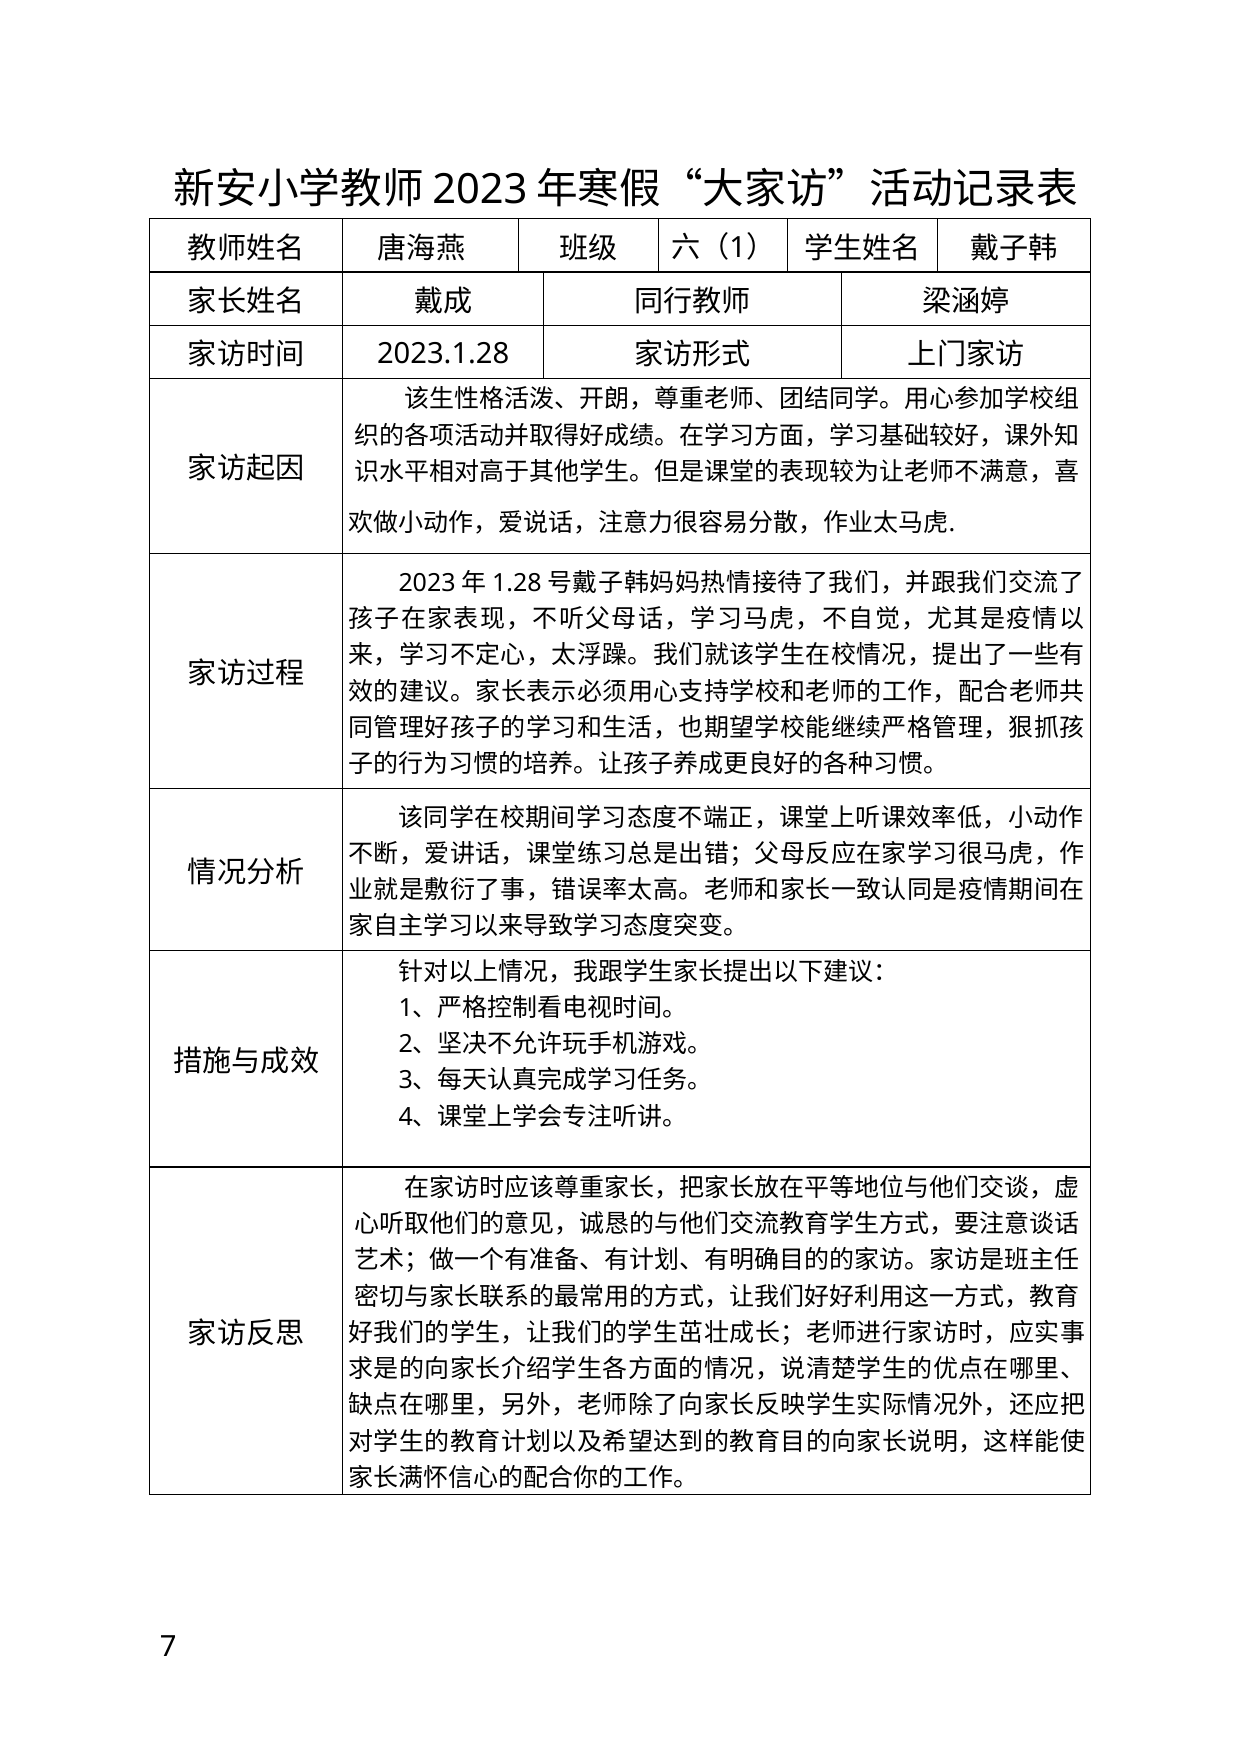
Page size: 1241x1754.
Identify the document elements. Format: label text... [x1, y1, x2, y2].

table_cell 情况分析 [150, 789, 342, 950]
table_cell 该生性格活泼、开朗，尊重老师、团结同学。用心参加学校组织的各项活动并取得好成绩。在学习方面，学习基础较好，课外知识水平相对高于其他学生。但是课堂的表现较为让老师不满意，喜 欢做小动作，爱说话，注意力很容易分散，作业太马虎. [343, 379, 1090, 553]
table_header 班级 [519, 219, 658, 271]
table_cell 家访过程 [150, 554, 342, 788]
table_cell 戴成 [343, 273, 543, 325]
table_header 唐海燕 [343, 219, 518, 271]
table_header 六（1） [659, 219, 787, 271]
text 新安小学教师2023年寒假“大家访”活动记录表 [159, 153, 1081, 218]
table_header 教师姓名 [150, 219, 342, 271]
table_header 戴子韩 [938, 219, 1090, 271]
table_cell 同行教师 [544, 273, 841, 325]
table_header 学生姓名 [788, 219, 937, 271]
table_cell 家访形式 [544, 326, 841, 378]
table_cell 上门家访 [842, 326, 1090, 378]
table_cell 针对以上情况，我跟学生家长提出以下建议： 1、严格控制看电视时间。 2、坚决不允许玩手机游戏。 3、每天认真完成学习任务。 4、课堂上学会专注听讲。 [343, 951, 1090, 1166]
table_cell 家访时间 [150, 326, 342, 378]
table_cell 家访反思 [150, 1168, 342, 1494]
table_cell 家长姓名 [150, 273, 342, 325]
table_cell 措施与成效 [150, 951, 342, 1166]
table_cell 在家访时应该尊重家长，把家长放在平等地位与他们交谈，虚心听取他们的意见，诚恳的与他们交流教育学生方式，要注意谈话艺术；做一个有准备、有计划、有明确目的的家访。家访是班主任密切与家长联系的最常用的方式，让我们好好利用这一方式，教育 好我们的学生，让我们的学生茁壮成长；老师进行家访时，应实事求是的向家长介绍学生各方面的情况，说清楚学生的优点在哪里、缺点在哪里，另外，老师除了向家长反映学生实际情况外，还应把对学生的教育计划以及希望达到的教育目的向家长说明，这样能使家长满怀信心的配合你的工作。 [343, 1168, 1090, 1494]
table_cell 2023.1.28 [343, 326, 543, 378]
table_cell 梁涵婷 [842, 273, 1090, 325]
table_cell 家访起因 [150, 379, 342, 553]
table_cell 2023年1.28号戴子韩妈妈热情接待了我们，并跟我们交流了孩子在家表现，不听父母话，学习马虎，不自觉，尤其是疫情以来，学习不定心，太浮躁。我们就该学生在校情况，提出了一些有效的建议。家长表示必须用心支持学校和老师的工作，配合老师共同管理好孩子的学习和生活，也期望学校能继续严格管理，狠抓孩子的行为习惯的培养。让孩子养成更良好的各种习惯。 [343, 554, 1090, 788]
table_cell 该同学在校期间学习态度不端正，课堂上听课效率低，小动作不断，爱讲话，课堂练习总是出错；父母反应在家学习很马虎，作业就是敷衍了事，错误率太高。老师和家长一致认同是疫情期间在家自主学习以来导致学习态度突变。 [343, 789, 1090, 950]
